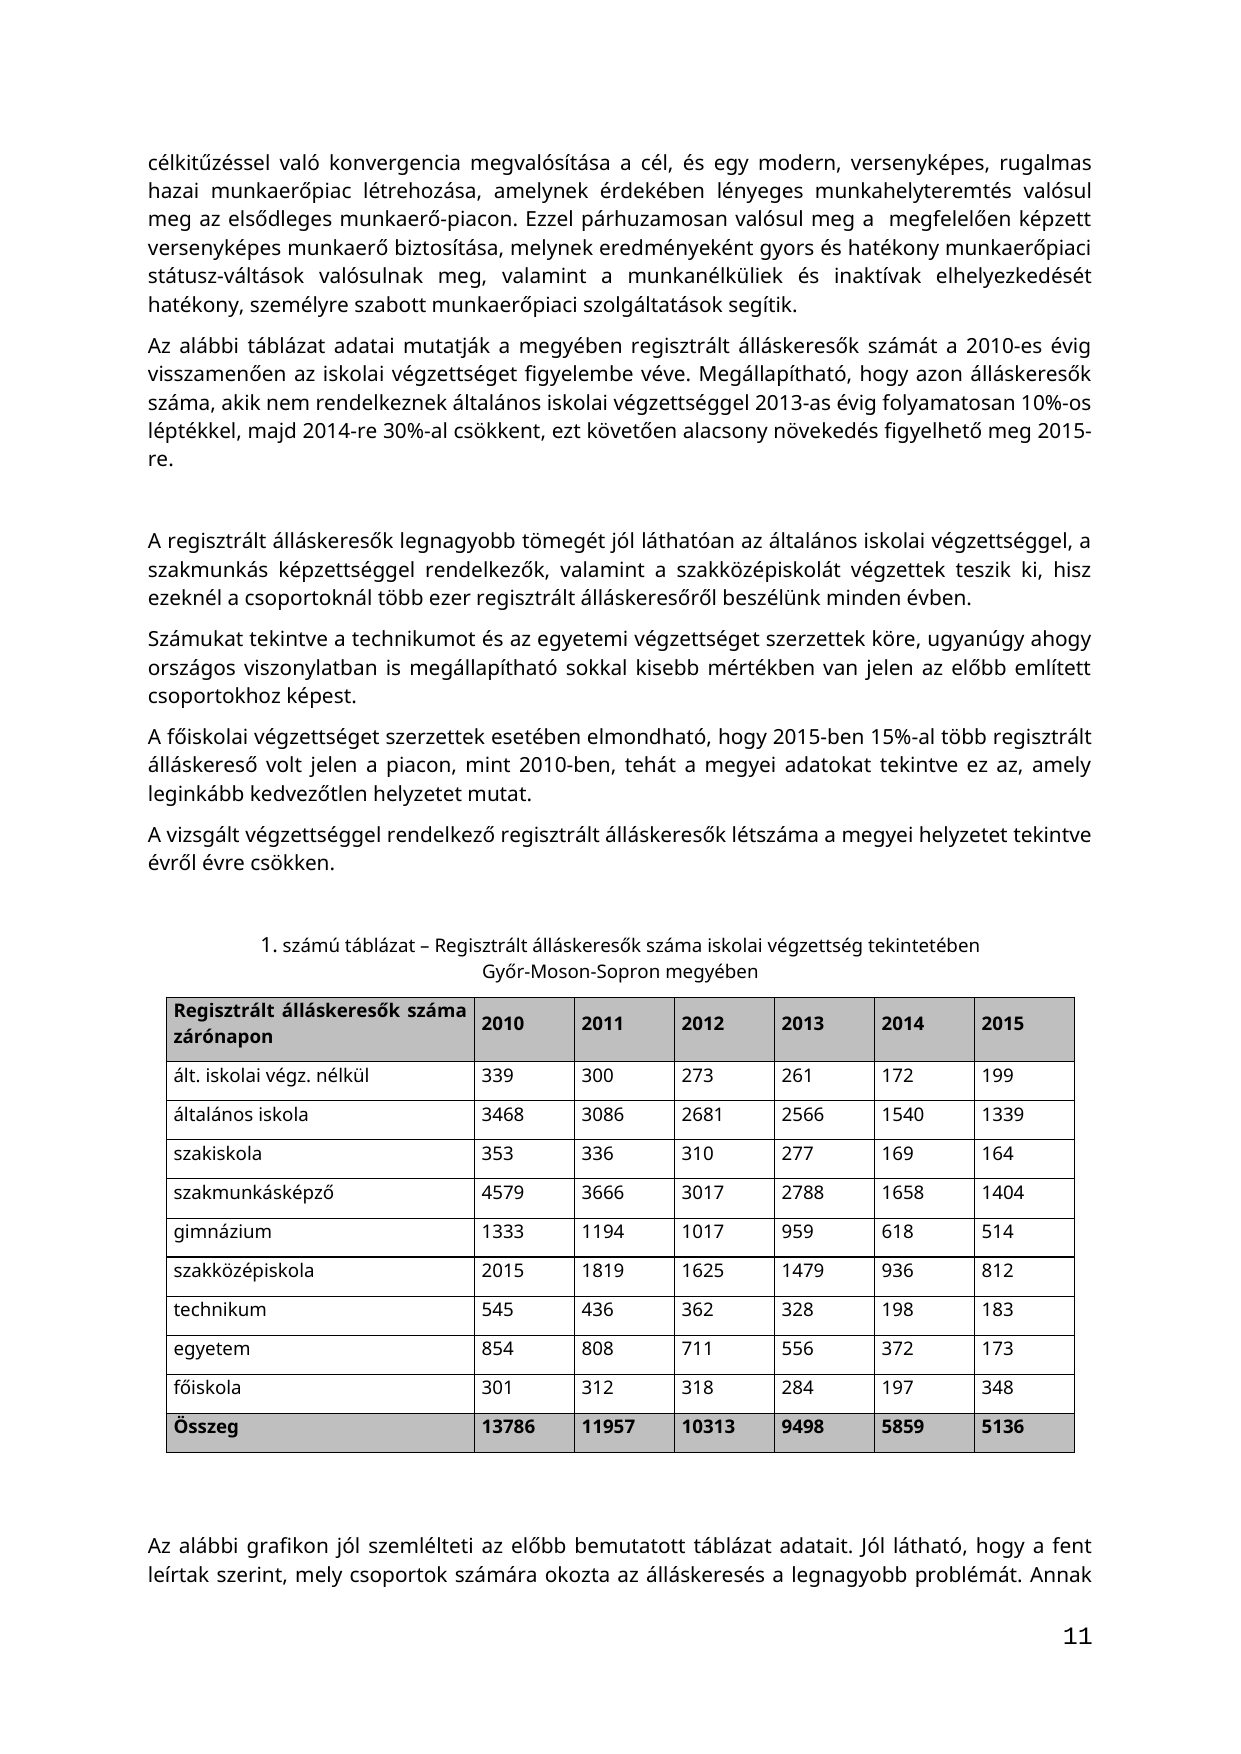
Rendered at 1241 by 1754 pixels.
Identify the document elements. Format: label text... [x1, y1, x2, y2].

table_cell 11957 [575, 1414, 674, 1452]
table_cell 1404 [975, 1179, 1074, 1217]
table_cell 1017 [675, 1219, 774, 1256]
table_cell 5136 [975, 1414, 1074, 1452]
text A regisztrált álláskeresők legnagyobb tömegét jól láthatóan az általános iskolai végzettséggel, a szakmunkás képzettséggel rendelkezők, valamint a szakközépiskolát végzettek teszik ki, hisz ezeknél a csoportoknál több ezer regisztrált álláskeresőről beszélünk minden évben. [148, 526, 1093, 612]
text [148, 1531, 1093, 1588]
table_cell 164 [975, 1140, 1074, 1178]
table_cell ált. iskolai végz. nélkül [167, 1062, 474, 1100]
table_cell 1540 [875, 1101, 974, 1139]
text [148, 148, 1093, 318]
table_cell általános iskola [167, 1101, 474, 1139]
text A főiskolai végzettséget szerzettek esetében elmondható, hogy 2015-ben 15%-al több regisztrált álláskereső volt jelen a piacon, mint 2010-ben, tehát a megyei adatokat tekintve ez az, amely leginkább kedvezőtlen helyzetet mutat. [148, 722, 1093, 807]
table_cell 1658 [875, 1179, 974, 1217]
table_header 2014 [875, 998, 974, 1061]
table_cell 808 [575, 1336, 674, 1374]
table_cell 277 [775, 1140, 874, 1178]
table_cell 172 [875, 1062, 974, 1100]
table_cell 1819 [575, 1258, 674, 1296]
table_cell 711 [675, 1336, 774, 1374]
table_cell 2015 [475, 1258, 574, 1296]
table_cell 273 [675, 1062, 774, 1100]
table_cell 362 [675, 1297, 774, 1334]
table_cell 2788 [775, 1179, 874, 1217]
table_cell 284 [775, 1375, 874, 1413]
table_cell szakközépiskola [167, 1258, 474, 1296]
table_header 2010 [475, 998, 574, 1061]
table_cell 1194 [575, 1219, 674, 1256]
table_cell 959 [775, 1219, 874, 1256]
table_cell 514 [975, 1219, 1074, 1256]
table_cell 10313 [675, 1414, 774, 1452]
text Az alábbi táblázat adatai mutatják a megyében regisztrált álláskeresők számát a 2010-es évig visszamenően az iskolai végzettséget figyelembe véve. Megállapítható, hogy azon álláskeresők száma, akik nem rendelkeznek általános iskolai végzettséggel 2013-as évig folyamatosan 10%-os léptékkel, majd 2014-re 30%-al csökkent, ezt követően alacsony növekedés figyelhető meg 2015-re. [148, 331, 1093, 473]
table_cell 13786 [475, 1414, 574, 1452]
table_cell Összeg [167, 1414, 474, 1452]
text Számukat tekintve a technikumot és az egyetemi végzettséget szerzettek köre, ugyanúgy ahogy országos viszonylatban is megállapítható sokkal kisebb mértékben van jelen az előbb említett csoportokhoz képest. [148, 624, 1093, 709]
table_cell szakiskola [167, 1140, 474, 1178]
table_cell szakmunkásképző [167, 1179, 474, 1217]
table_cell 301 [475, 1375, 574, 1413]
table_cell főiskola [167, 1375, 474, 1413]
table_cell 3666 [575, 1179, 674, 1217]
table_cell 318 [675, 1375, 774, 1413]
table_cell egyetem [167, 1336, 474, 1374]
table_cell 1339 [975, 1101, 1074, 1139]
table_header 2015 [975, 998, 1074, 1061]
table_cell 2566 [775, 1101, 874, 1139]
text 1. számú táblázat – Regisztrált álláskeresők száma iskolai végzettség tekintetében Győr-Moson-Sopron megyében [148, 930, 1093, 984]
table_cell 353 [475, 1140, 574, 1178]
table_cell 854 [475, 1336, 574, 1374]
table_cell 348 [975, 1375, 1074, 1413]
table_cell 339 [475, 1062, 574, 1100]
table_cell 436 [575, 1297, 674, 1334]
table_header Regisztrált álláskeresők száma zárónapon [167, 998, 474, 1061]
table_cell 9498 [775, 1414, 874, 1452]
table_cell 618 [875, 1219, 974, 1256]
text A vizsgált végzettséggel rendelkező regisztrált álláskeresők létszáma a megyei helyzetet tekintve évről évre csökken. [148, 820, 1093, 877]
table_cell 169 [875, 1140, 974, 1178]
table_cell 556 [775, 1336, 874, 1374]
table_cell 300 [575, 1062, 674, 1100]
table_cell 197 [875, 1375, 974, 1413]
table_cell 3017 [675, 1179, 774, 1217]
table_cell 3468 [475, 1101, 574, 1139]
table_cell 1625 [675, 1258, 774, 1296]
table_cell 173 [975, 1336, 1074, 1374]
table_cell 336 [575, 1140, 674, 1178]
table_cell 812 [975, 1258, 1074, 1296]
table_cell 328 [775, 1297, 874, 1334]
table_cell 261 [775, 1062, 874, 1100]
table_cell 545 [475, 1297, 574, 1334]
table_cell 936 [875, 1258, 974, 1296]
table_cell 1479 [775, 1258, 874, 1296]
table_cell 183 [975, 1297, 1074, 1334]
table_cell 312 [575, 1375, 674, 1413]
table_cell 2681 [675, 1101, 774, 1139]
table_header 2012 [675, 998, 774, 1061]
table_cell 198 [875, 1297, 974, 1334]
table_header 2011 [575, 998, 674, 1061]
table_cell 310 [675, 1140, 774, 1178]
table_cell 3086 [575, 1101, 674, 1139]
table_cell 1333 [475, 1219, 574, 1256]
table_cell gimnázium [167, 1219, 474, 1256]
table_cell 5859 [875, 1414, 974, 1452]
table_cell technikum [167, 1297, 474, 1334]
table_cell 199 [975, 1062, 1074, 1100]
table_cell 372 [875, 1336, 974, 1374]
table_cell 4579 [475, 1179, 574, 1217]
table_header 2013 [775, 998, 874, 1061]
